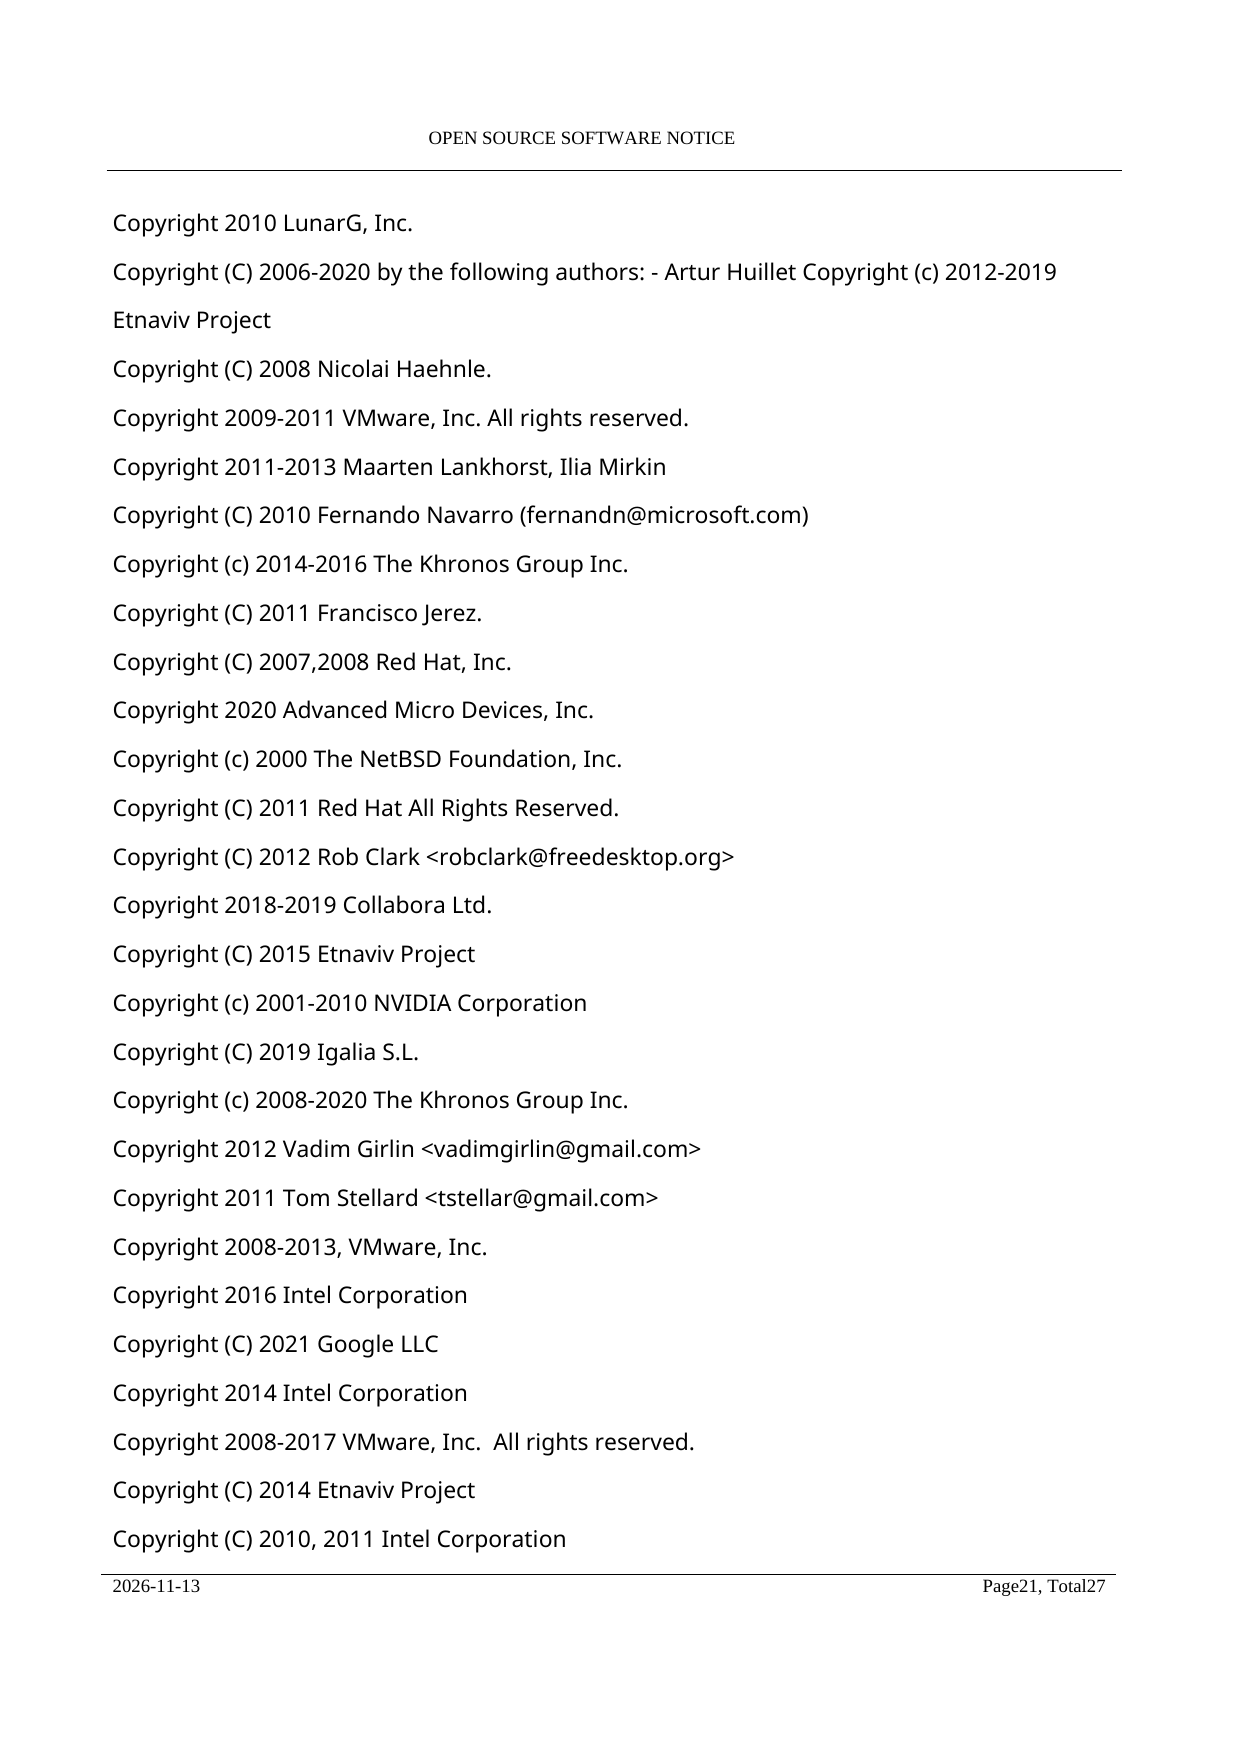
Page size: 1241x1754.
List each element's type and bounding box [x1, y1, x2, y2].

text [112, 206, 1128, 1555]
